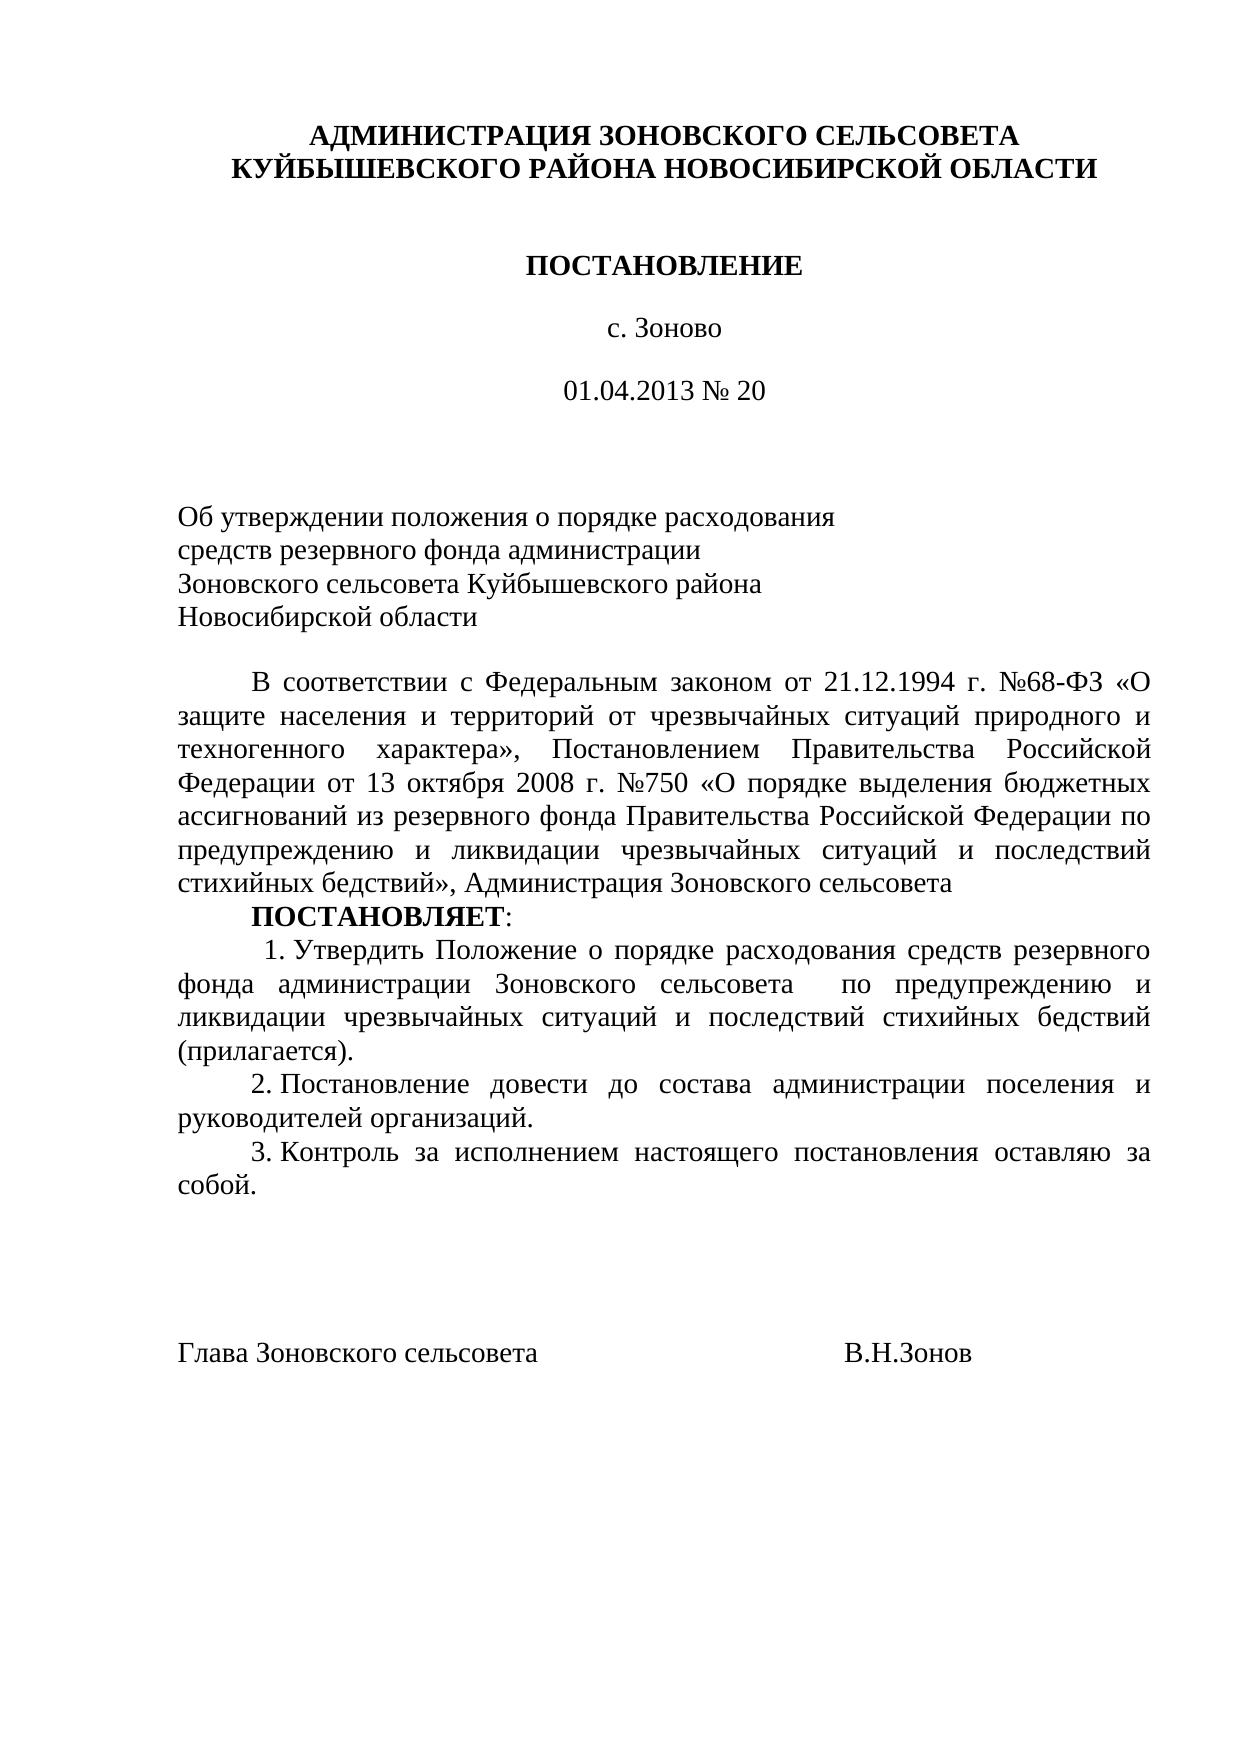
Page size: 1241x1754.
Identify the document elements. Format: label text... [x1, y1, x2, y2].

text ПОСТАНОВЛЕНИЕ [177, 214, 1152, 281]
text 3. Контроль за исполнением настоящего постановления оставляю за собой. [177, 1134, 1152, 1201]
text В соответствии с Федеральным законом от 21.12.1994 г. №68-ФЗ «О защите населения и территорий от чрезвычайных ситуаций природного и техногенного характера», Постановлением Правительства Российской Федерации от 13 октября . №750 «О порядке выделения бюджетных ассигнований из резервного фонда Правительства Российской Федерации по предупреждению и ликвидации чрезвычайных ситуаций и последствий стихийных бедствий», Администрация Зоновского сельсовета [177, 664, 1152, 899]
text АДМИНИСТРАЦИЯ ЗОНОВСКОГО СЕЛЬСОВЕТА КУЙБЫШЕВСКОГО РАЙОНА НОВОСИБИРСКОЙ ОБЛАСТИ [177, 118, 1152, 185]
text Об утверждении положения о порядке расходования [177, 499, 1152, 532]
text средств резервного фонда администрации [177, 532, 1152, 566]
text 2. Постановление довести до состава администрации поселения и руководителей организаций. [177, 1067, 1152, 1134]
text 1. Утвердить Положение о порядке расходования средств резервного фонда администрации Зоновского сельсовета по предупреждению и ликвидации чрезвычайных ситуаций и последствий стихийных бедствий (прилагается). [177, 932, 1152, 1067]
text ПОСТАНОВЛЯЕТ: [177, 899, 1152, 932]
text Глава Зоновского сельсовета В.Н.Зонов [177, 1335, 1152, 1368]
text Новосибирской области [177, 599, 1152, 633]
text Зоновского сельсовета Куйбышевского района [177, 566, 1152, 599]
text с. Зоново [177, 311, 1152, 344]
text 01.04.2013 № 20 [177, 373, 1152, 407]
